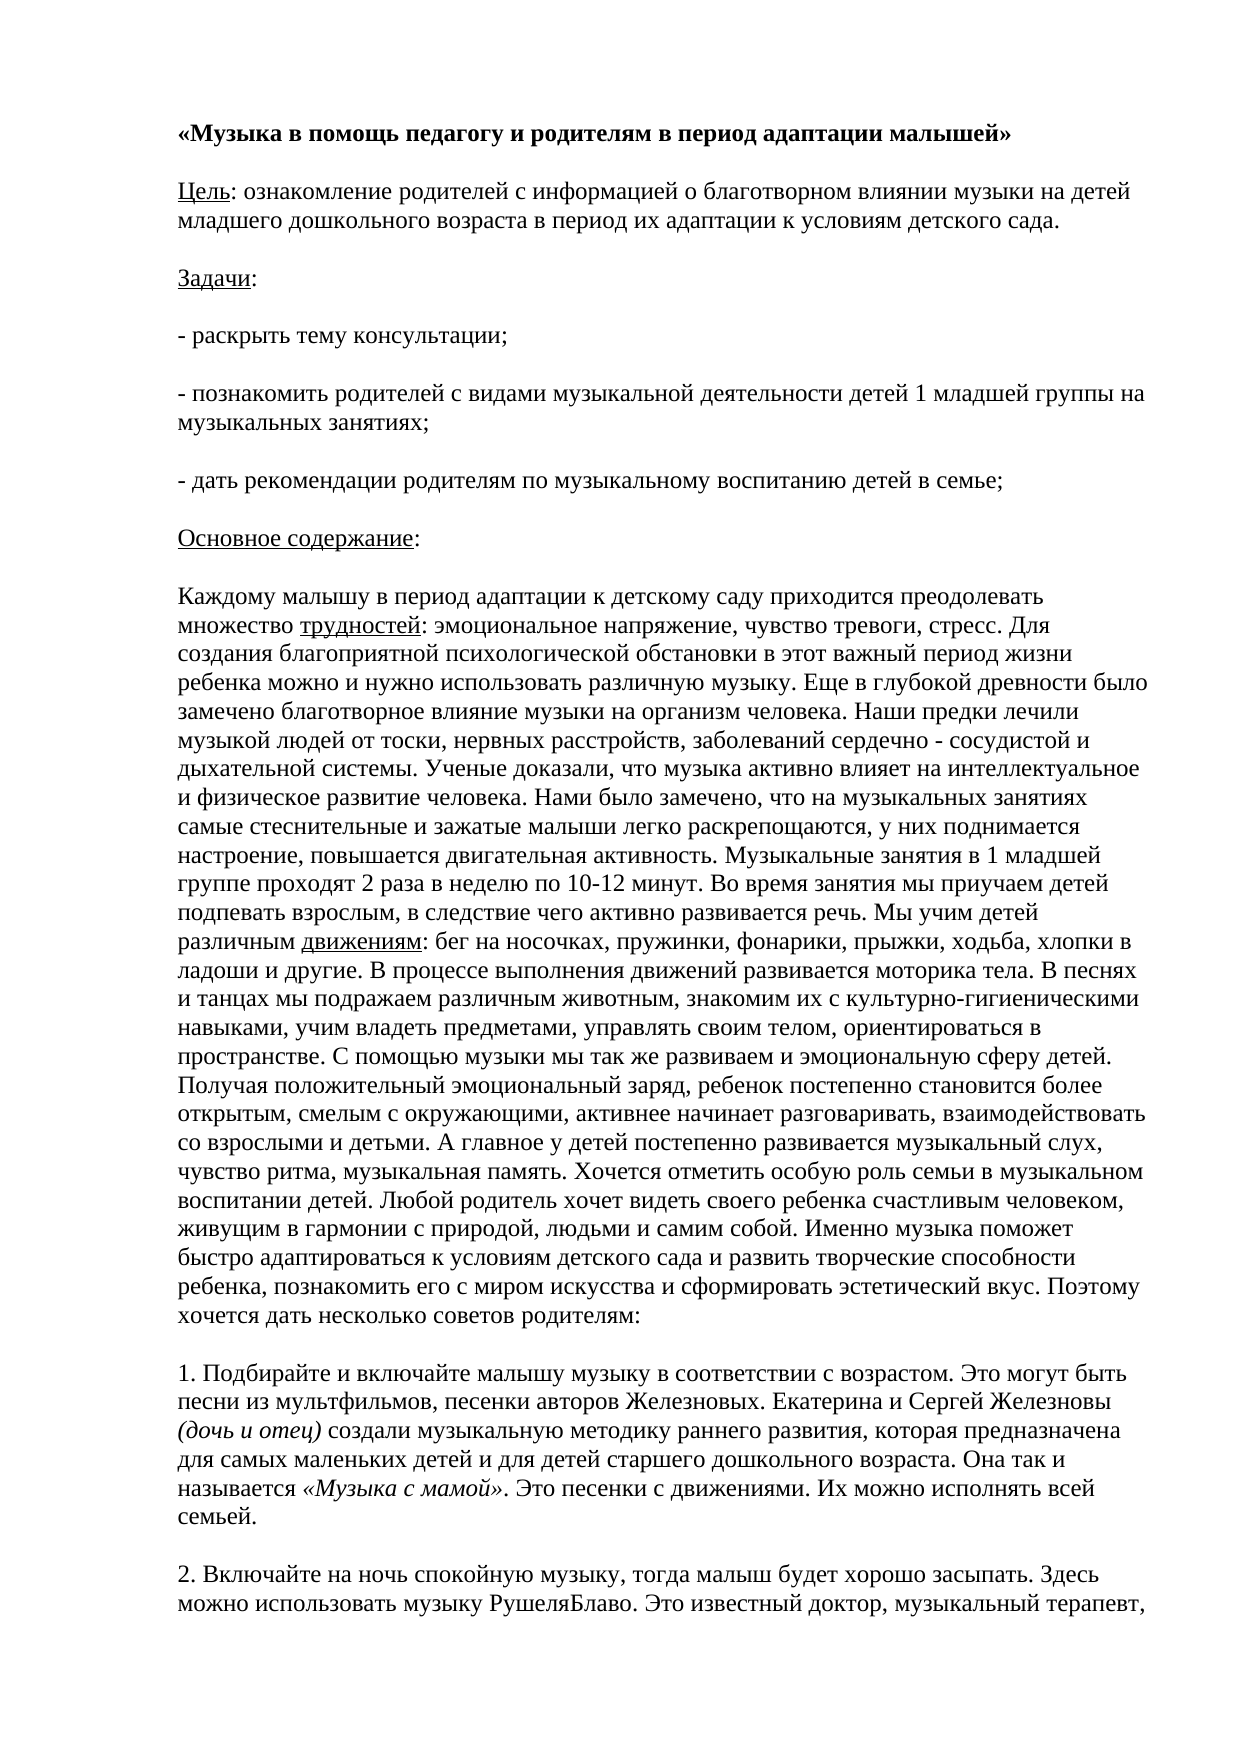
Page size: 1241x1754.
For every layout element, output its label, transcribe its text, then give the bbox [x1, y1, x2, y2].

text Цель: ознакомление родителей с информацией о благотворном влиянии музыки на детей младшего дошкольного возраста в период их адаптации к условиям детского сада. [177, 176, 1152, 233]
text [177, 1559, 1152, 1617]
text - раскрыть тему консультации; [177, 321, 1152, 349]
text Основное содержание: [177, 523, 1152, 552]
text 1. Подбирайте и включайте малышу музыку в соответствии с возрастом. Это могут быть песни из мультфильмов, песенки авторов Железновых. Екатерина и Сергей Железновы (дочь и отец) создали музыкальную методику раннего развития, которая предназначена для самых маленьких детей и для детей старшего дошкольного возраста. Она так и называется «Музыка с мамой». Это песенки с движениями. Их можно исполнять всей семьей. [177, 1358, 1152, 1530]
text «Музыка в помощь педагогу и родителям в период адаптации малышей» [177, 118, 1152, 147]
text - познакомить родителей с видами музыкальной деятельности детей 1 младшей группы на музыкальных занятиях; [177, 378, 1152, 436]
text Каждому малышу в период адаптации к детскому саду приходится преодолевать множество трудностей: эмоциональное напряжение, чувство тревоги, стресс. Для создания благоприятной психологической обстановки в этот важный период жизни ребенка можно и нужно использовать различную музыку. Еще в глубокой древности было замечено благотворное влияние музыки на организм человека. Наши предки лечили музыкой людей от тоски, нервных расстройств, заболеваний сердечно - сосудистой и дыхательной системы. Ученые доказали, что музыка активно влияет на интеллектуальное и физическое развитие человека. Нами было замечено, что на музыкальных занятиях самые стеснительные и зажатые малыши легко раскрепощаются, у них поднимается настроение, повышается двигательная активность. Музыкальные занятия в 1 младшей группе проходят 2 раза в неделю по 10-12 минут. Во время занятия мы приучаем детей подпевать взрослым, в следствие чего активно развивается речь. Мы учим детей различным движениям: бег на носочках, пружинки, фонарики, прыжки, ходьба, хлопки в ладоши и другие. В процессе выполнения движений развивается моторика тела. В песнях и танцах мы подражаем различным животным, знакомим их с культурно-гигиеническими навыками, учим владеть предметами, управлять своим телом, ориентироваться в пространстве. С помощью музыки мы так же развиваем и эмоциональную сферу детей. Получая положительный эмоциональный заряд, ребенок постепенно становится более открытым, смелым с окружающими, активнее начинает разговаривать, взаимодействовать со взрослыми и детьми. А главное у детей постепенно развивается музыкальный слух, чувство ритма, музыкальная память. Хочется отметить особую роль семьи в музыкальном воспитании детей. Любой родитель хочет видеть своего ребенка счастливым человеком, живущим в гармонии с природой, людьми и самим собой. Именно музыка поможет быстро адаптироваться к условиям детского сада и развить творческие способности ребенка, познакомить его с миром искусства и сформировать эстетический вкус. Поэтому хочется дать несколько советов родителям: [177, 581, 1152, 1328]
text - дать рекомендации родителям по музыкальному воспитанию детей в семье; [177, 465, 1152, 494]
text Задачи: [177, 263, 1152, 291]
